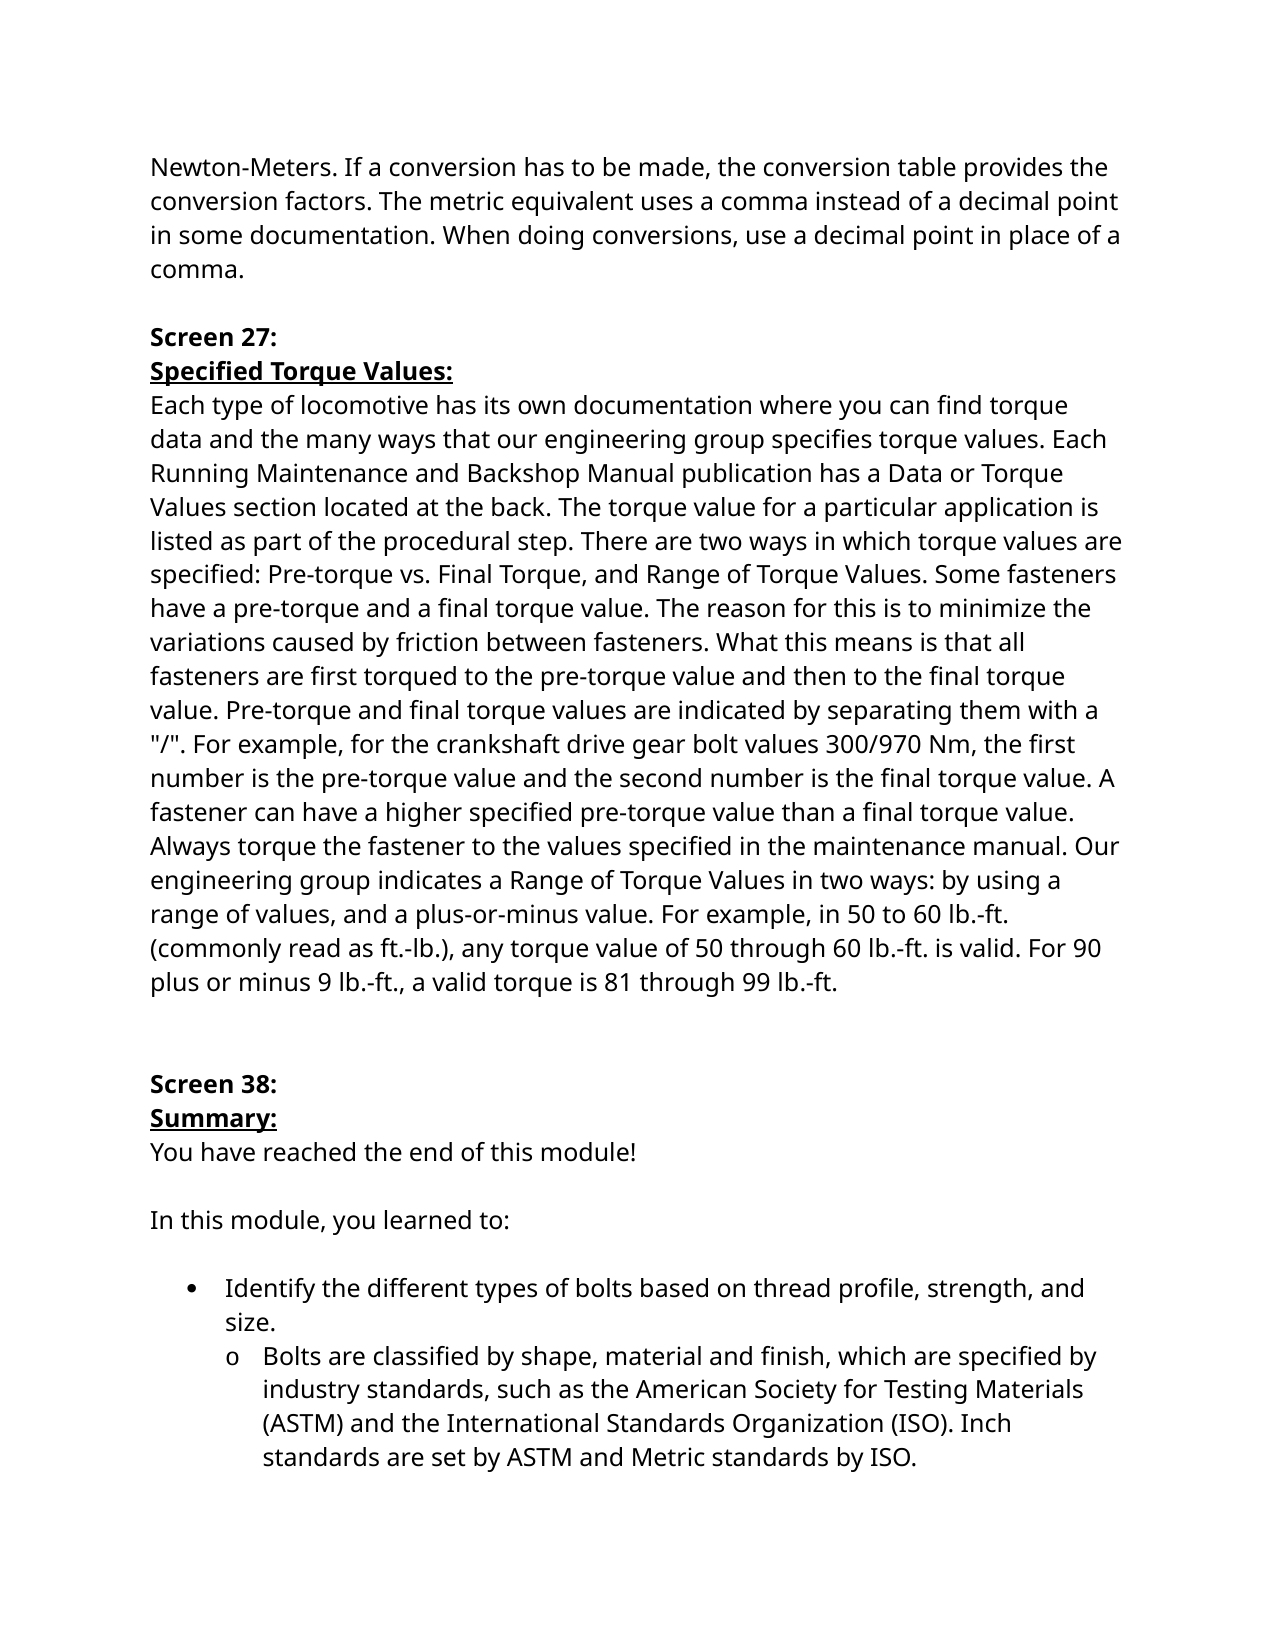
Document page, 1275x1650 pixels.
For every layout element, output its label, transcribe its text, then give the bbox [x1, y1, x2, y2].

text Screen 27: [150, 320, 1125, 354]
text Specified Torque Values: [150, 354, 1125, 388]
list Identify the different types of bolts based on thread profile, strength, and size. [187, 1271, 1125, 1338]
list Bolts are classified by shape, material and finish, which are specified by industry standards, such as the American Society for Testing Materials (ASTM) and the International Standards Organization (ISO). Inch standards are set by ASTM and Metric standards by ISO. [225, 1338, 1125, 1474]
text Summary: [150, 1101, 1125, 1135]
text Screen 38: [150, 1067, 1125, 1101]
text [150, 150, 1125, 286]
text You have reached the end of this module! [150, 1135, 1125, 1169]
text Each type of locomotive has its own documentation where you can find torque data and the many ways that our engineering group specifies torque values. Each Running Maintenance and Backshop Manual publication has a Data or Torque Values section located at the back. The torque value for a particular application is listed as part of the procedural step. There are two ways in which torque values are specified: Pre-torque vs. Final Torque, and Range of Torque Values. Some fasteners have a pre-torque and a final torque value. The reason for this is to minimize the variations caused by friction between fasteners. What this means is that all fasteners are first torqued to the pre-torque value and then to the final torque value. Pre-torque and final torque values are indicated by separating them with a "/". For example, for the crankshaft drive gear bolt values 300/970 Nm, the first number is the pre-torque value and the second number is the final torque value. A fastener can have a higher specified pre-torque value than a final torque value. Always torque the fastener to the values specified in the maintenance manual. Our engineering group indicates a Range of Torque Values in two ways: by using a range of values, and a plus-or-minus value. For example, in 50 to 60 lb.-ft. (commonly read as ft.-lb.), any torque value of 50 through 60 lb.-ft. is valid. For 90 plus or minus 9 lb.-ft., a valid torque is 81 through 99 lb.-ft. [150, 388, 1125, 999]
text In this module, you learned to: [150, 1203, 1125, 1237]
